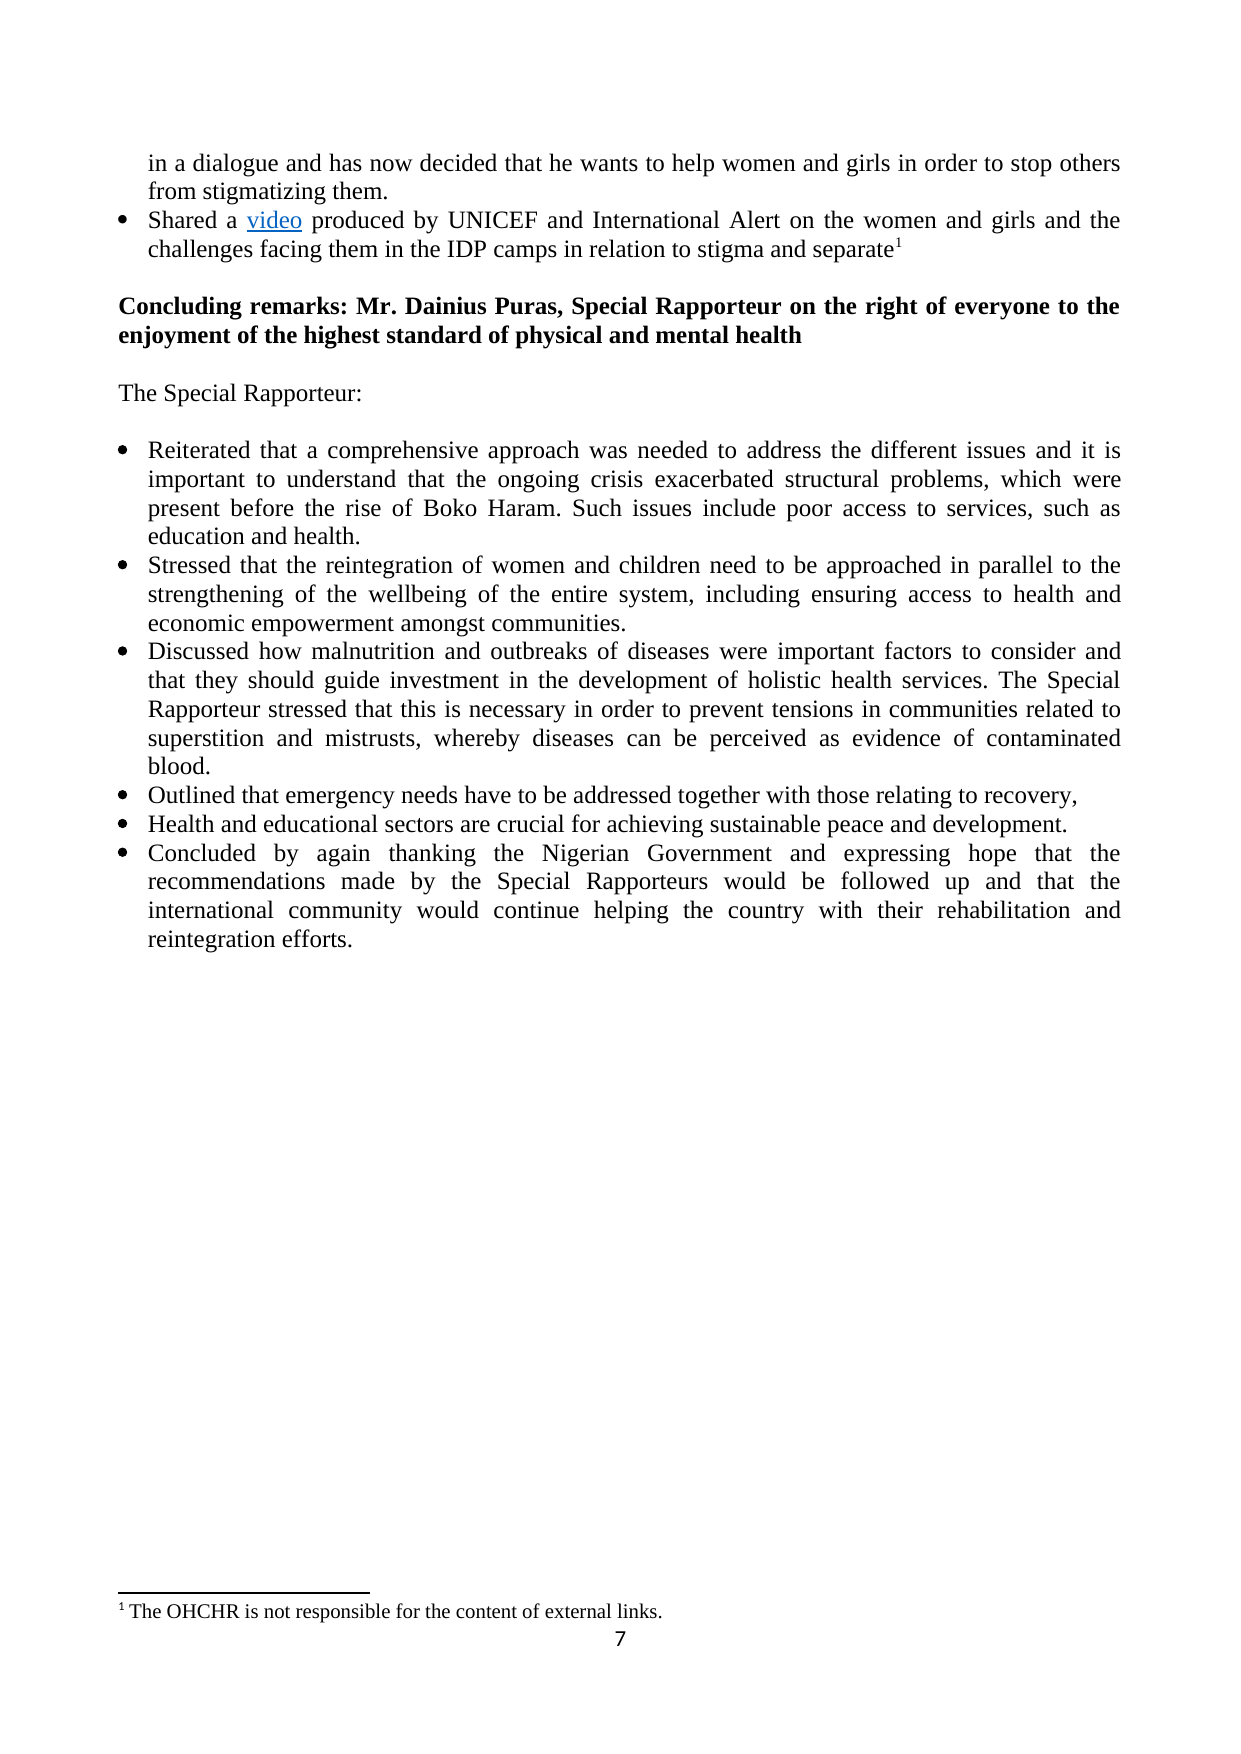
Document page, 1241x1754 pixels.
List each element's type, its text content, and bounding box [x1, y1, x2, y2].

list Shared a video produced by UNICEF and International Alert on the women and girls and the challenges facing them in the IDP camps in relation to stigma and separate [118, 205, 1122, 263]
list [118, 148, 1122, 205]
list Concluded by again thanking the Nigerian Government and expressing hope that the recommendations made by the Special Rapporteurs would be followed up and that the international community would continue helping the country with their rehabilitation and reintegration efforts. [118, 838, 1122, 953]
text The Special Rapporteur: [118, 378, 1122, 406]
text Concluding remarks: Mr. Dainius Puras, Special Rapporteur on the right of everyone to the enjoyment of the highest standard of physical and mental health [118, 291, 1122, 349]
list Discussed how malnutrition and outbreaks of diseases were important factors to consider and that they should guide investment in the development of holistic health services. The Special Rapporteur stressed that this is necessary in order to prevent tensions in communities related to superstition and mistrusts, whereby diseases can be perceived as evidence of contaminated blood. [118, 636, 1122, 780]
list Outlined that emergency needs have to be addressed together with those relating to recovery, [118, 780, 1122, 809]
list Health and educational sectors are crucial for achieving sustainable peace and development. [118, 809, 1122, 838]
list Reiterated that a comprehensive approach was needed to address the different issues and it is important to understand that the ongoing crisis exacerbated structural problems, which were present before the rise of Boko Haram. Such issues include poor access to services, such as education and health. [118, 435, 1122, 550]
list Stressed that the reintegration of women and children need to be approached in parallel to the strengthening of the wellbeing of the entire system, including ensuring access to health and economic empowerment amongst communities. [118, 550, 1122, 636]
